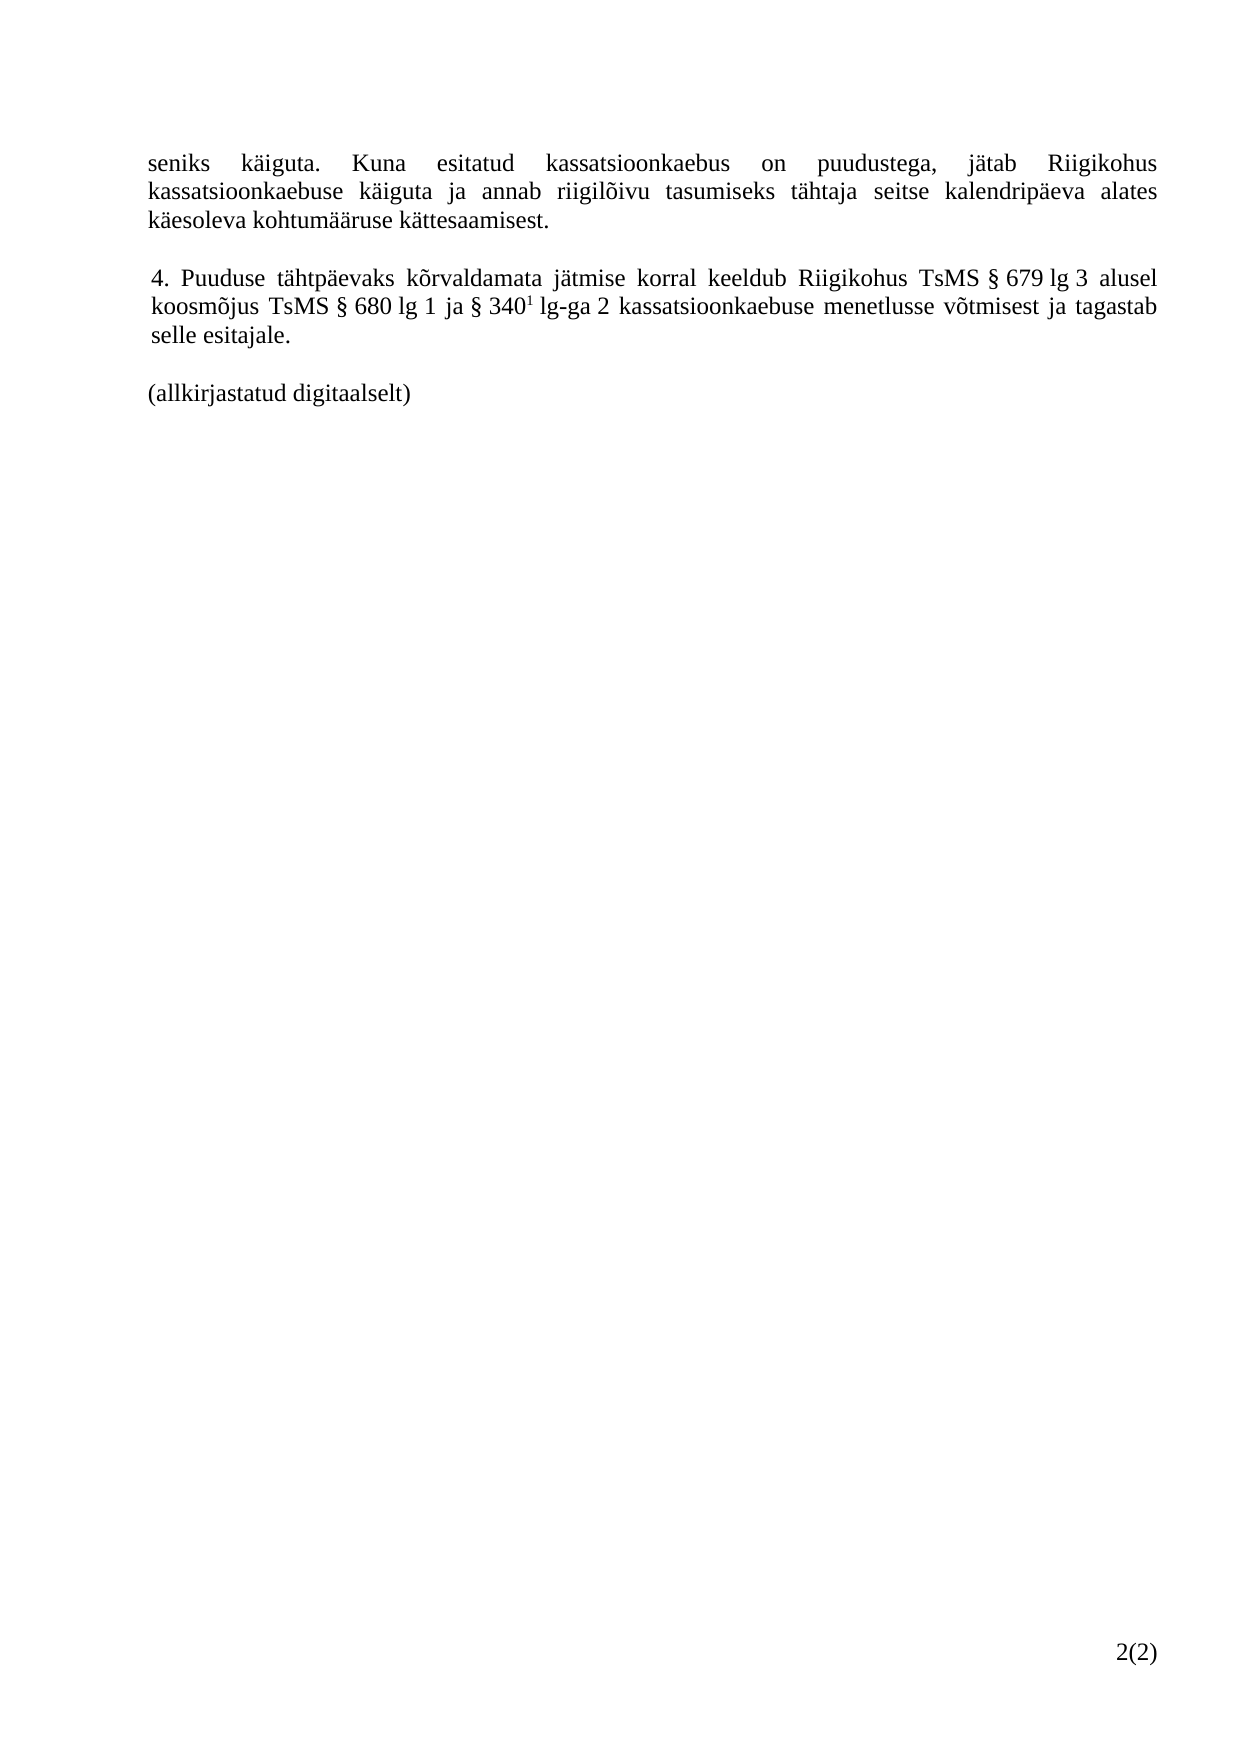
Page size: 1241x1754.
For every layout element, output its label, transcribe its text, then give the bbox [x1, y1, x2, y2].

list 4. Puuduse tähtpäevaks kõrvaldamata jätmise korral keeldub Riigikohus TsMS § 679 lg 3 alusel koosmõjus TsMS § 680 lg 1 ja § 3401 lg-ga 2 kassatsioonkaebuse menetlusse võtmisest ja tagastab selle esitajale. [151, 263, 1157, 349]
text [148, 148, 1157, 234]
text (allkirjastatud digitaalselt) [148, 378, 1157, 406]
